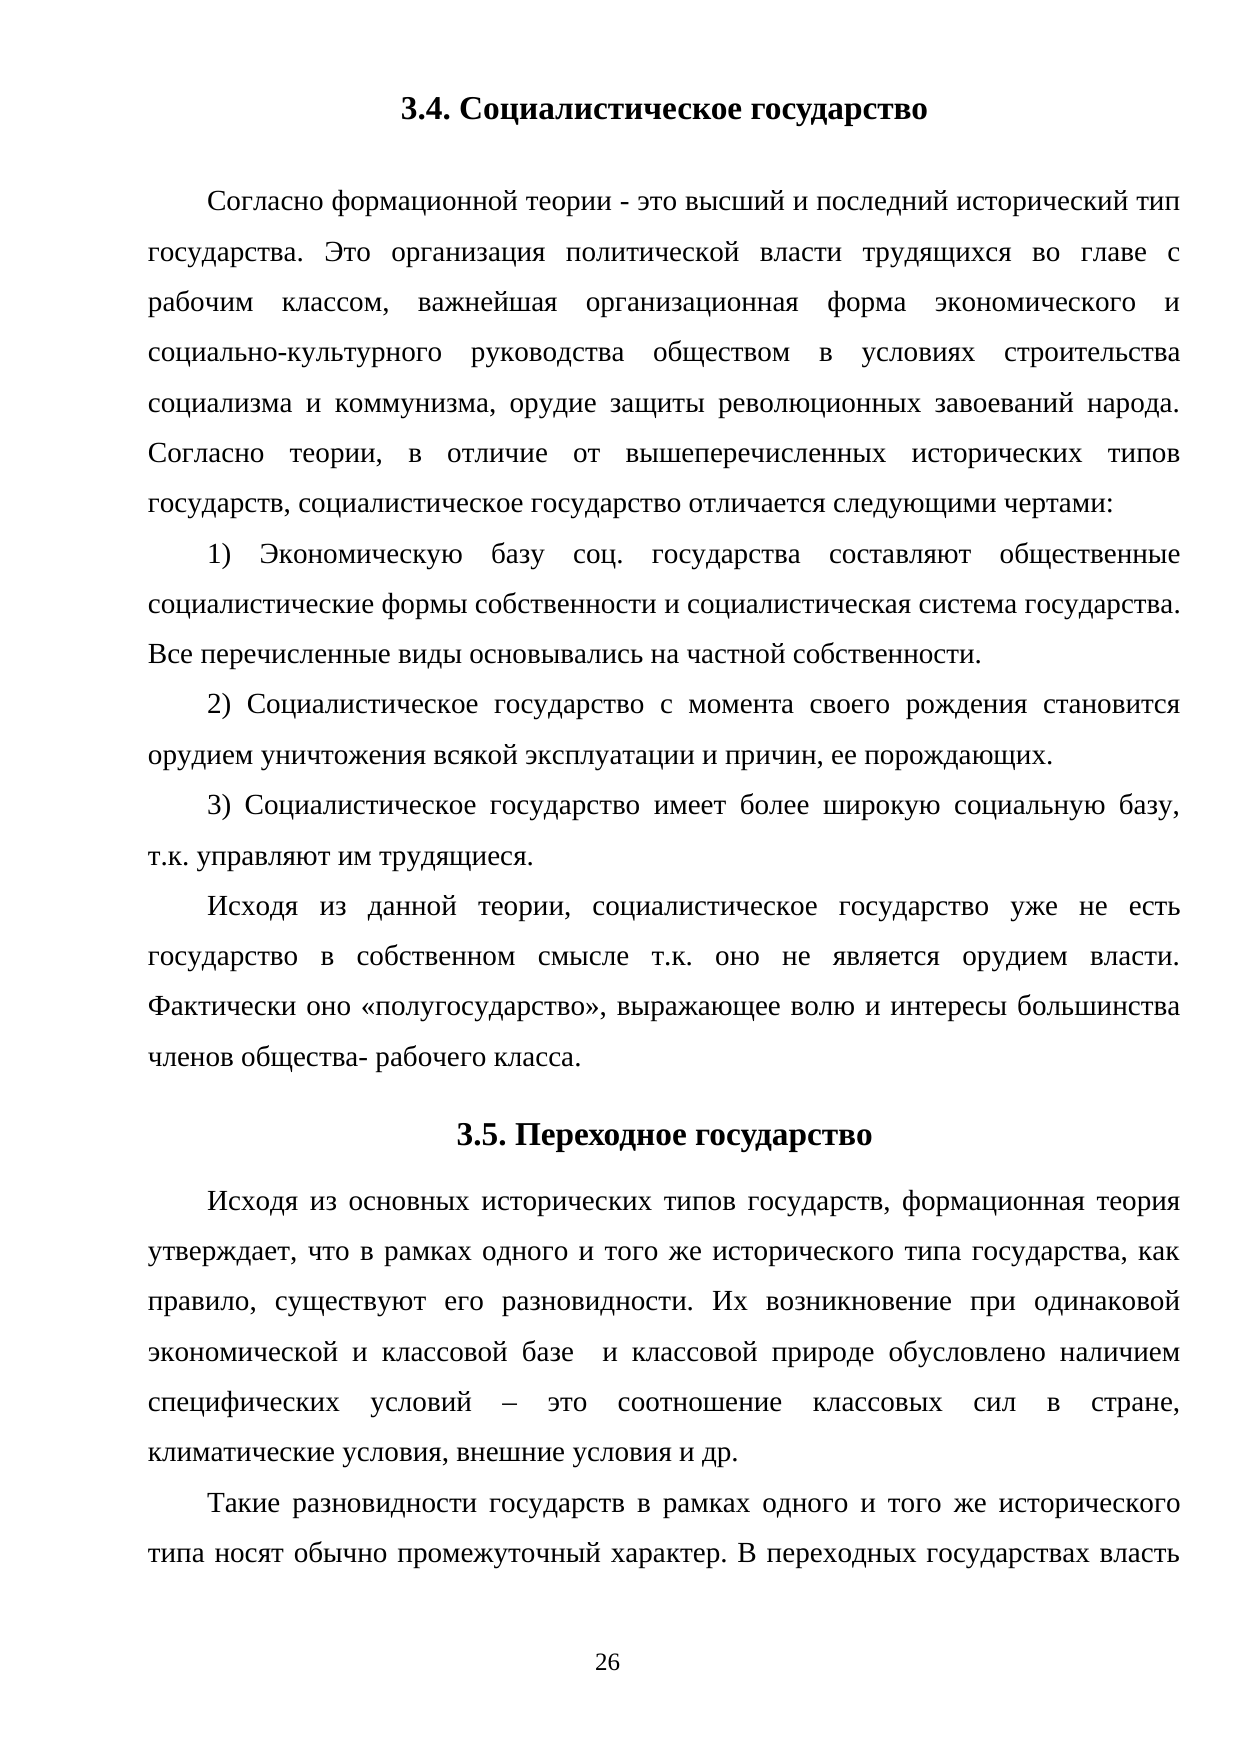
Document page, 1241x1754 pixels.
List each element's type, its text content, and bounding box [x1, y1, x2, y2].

text Исходя из основных исторических типов государств, формационная теория утверждает, что в рамках одного и того же исторического типа государства, как правило, существуют его разновидности. Их возникновение при одинаковой экономической и классовой базе и классовой природе обусловлено наличием специфических условий – это соотношение классовых сил в стране, климатические условия, внешние условия и др. [148, 1183, 1181, 1468]
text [148, 1485, 1181, 1568]
text 2) Социалистическое государство с момента своего рождения становится орудием уничтожения всякой эксплуатации и причин, ее порождающих. [148, 687, 1181, 771]
subtitle 3.4. Социалистическое государство [148, 89, 1181, 127]
subtitle 3.5. Переходное государство [148, 1114, 1181, 1152]
text Согласно формационной теории - это высший и последний исторический тип государства. Это организация политической власти трудящихся во главе с рабочим классом, важнейшая организационная форма экономического и социально-культурного руководства обществом в условиях строительства социализма и коммунизма, орудие защиты революционных завоеваний народа. Согласно теории, в отличие от вышеперечисленных исторических типов государств, социалистическое государство отличается следующими чертами: [148, 183, 1181, 519]
text 1) Экономическую базу соц. государства составляют общественные социалистические формы собственности и социалистическая система государства. Все перечисленные виды основывались на частной собственности. [148, 536, 1181, 670]
text 3) Социалистическое государство имеет более широкую социальную базу, т.к. управляют им трудящиеся. [148, 787, 1181, 871]
text Исходя из данной теории, социалистическое государство уже не есть государство в собственном смысле т.к. оно не является орудием власти. Фактически оно «полугосударство», выражающее волю и интересы большинства членов общества- рабочего класса. [148, 888, 1181, 1072]
